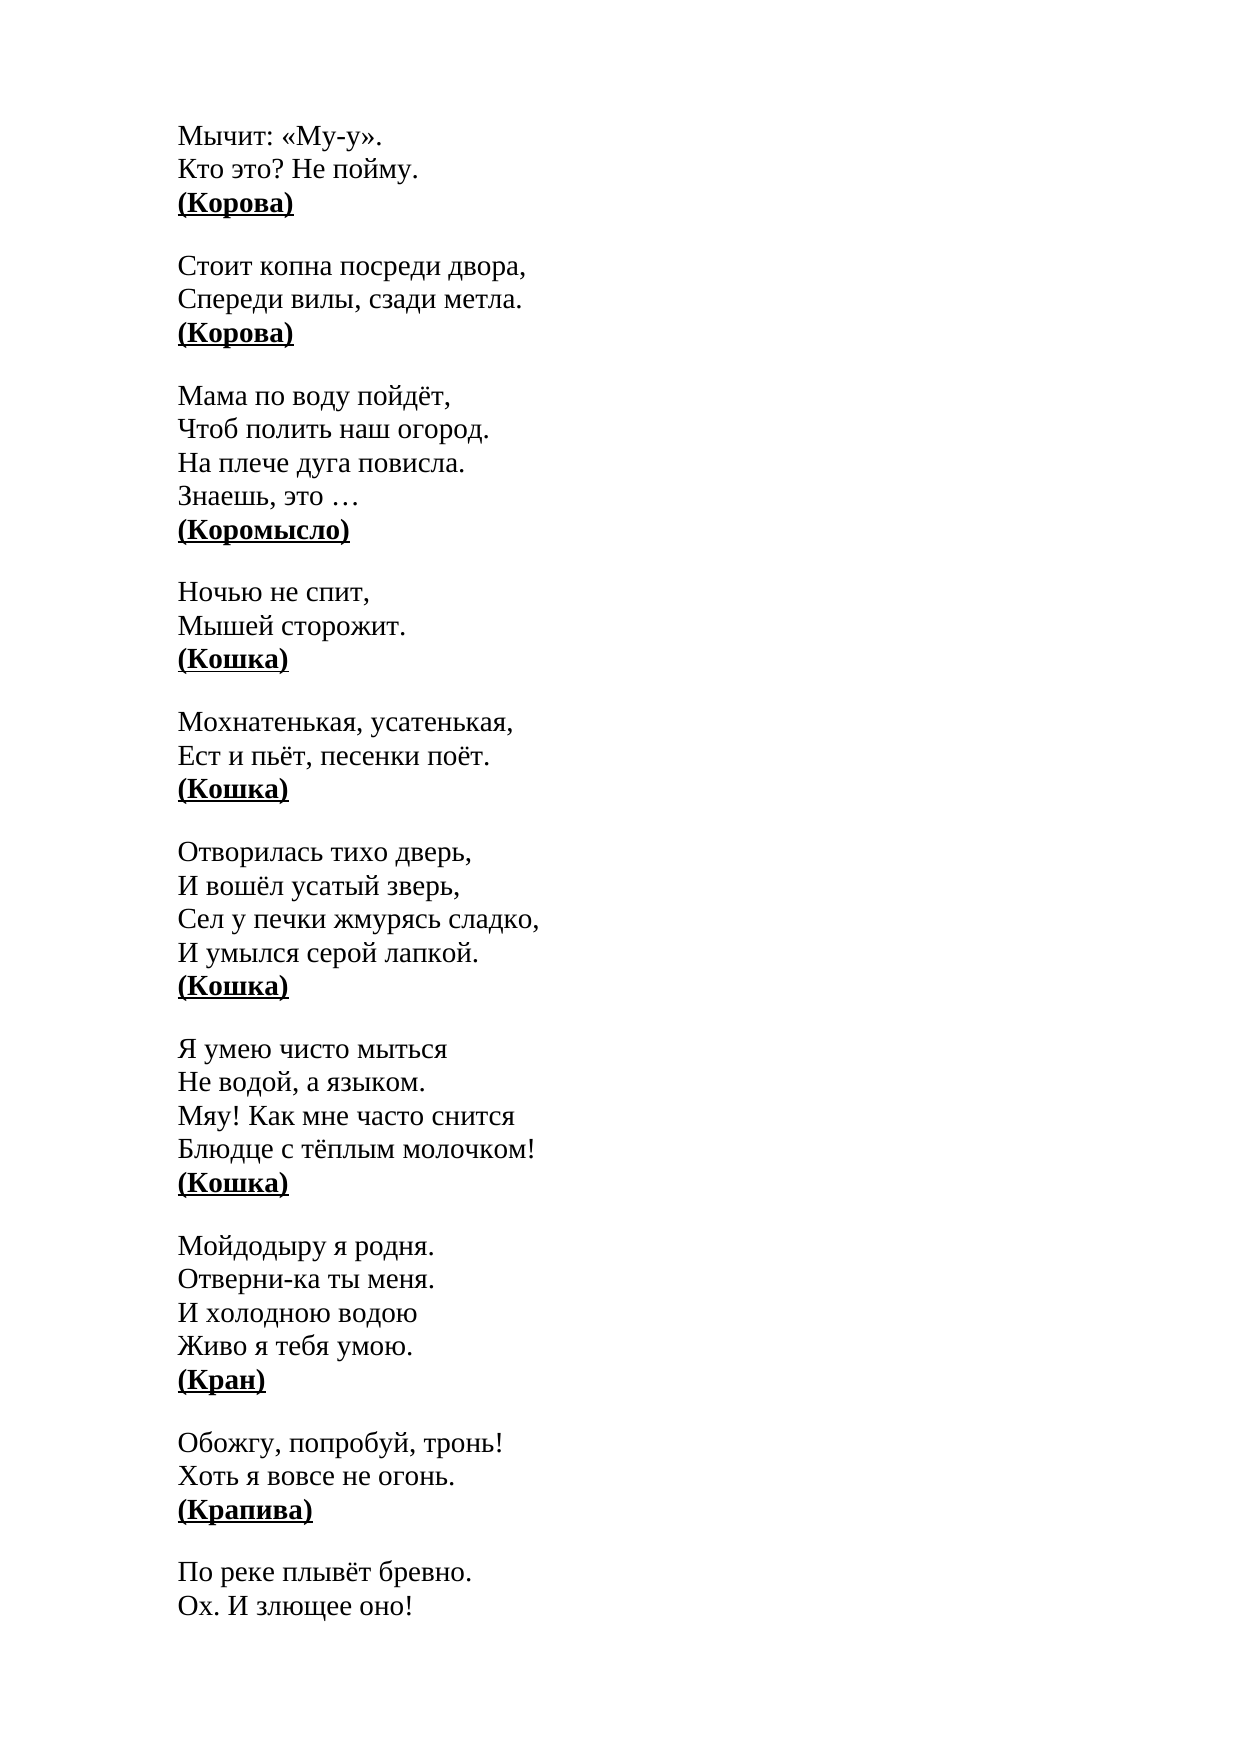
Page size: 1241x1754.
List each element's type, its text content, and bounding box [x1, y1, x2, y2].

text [177, 1554, 1152, 1622]
text Мойдодыру я родня. Отверни-ка ты меня. И холодною водою Живо я тебя умою. (Кран) [177, 1228, 1152, 1396]
text Мычит: «Му-у». Кто это? Не пойму. (Корова) [177, 118, 1152, 219]
text Мама по воду пойдёт, Чтоб полить наш огород. На плече дуга повисла. Знаешь, это … (Коромысло) [177, 378, 1152, 545]
text Ночью не спит, Мышей сторожит. (Кошка) [177, 574, 1152, 675]
text Стоит копна посреди двора, Спереди вилы, сзади метла. (Корова) [177, 248, 1152, 348]
text Отворилась тихо дверь, И вошёл усатый зверь, Сел у печки жмурясь сладко, И умылся серой лапкой. (Кошка) [177, 834, 1152, 1002]
text Мохнатенькая, усатенькая, Ест и пьёт, песенки поёт. (Кошка) [177, 704, 1152, 805]
text Обожгу, попробуй, тронь! Хоть я вовсе не огонь. (Крапива) [177, 1425, 1152, 1525]
text Я умею чисто мыться Не водой, а языком. Мяу! Как мне часто снится Блюдце с тёплым молочком! (Кошка) [177, 1031, 1152, 1199]
